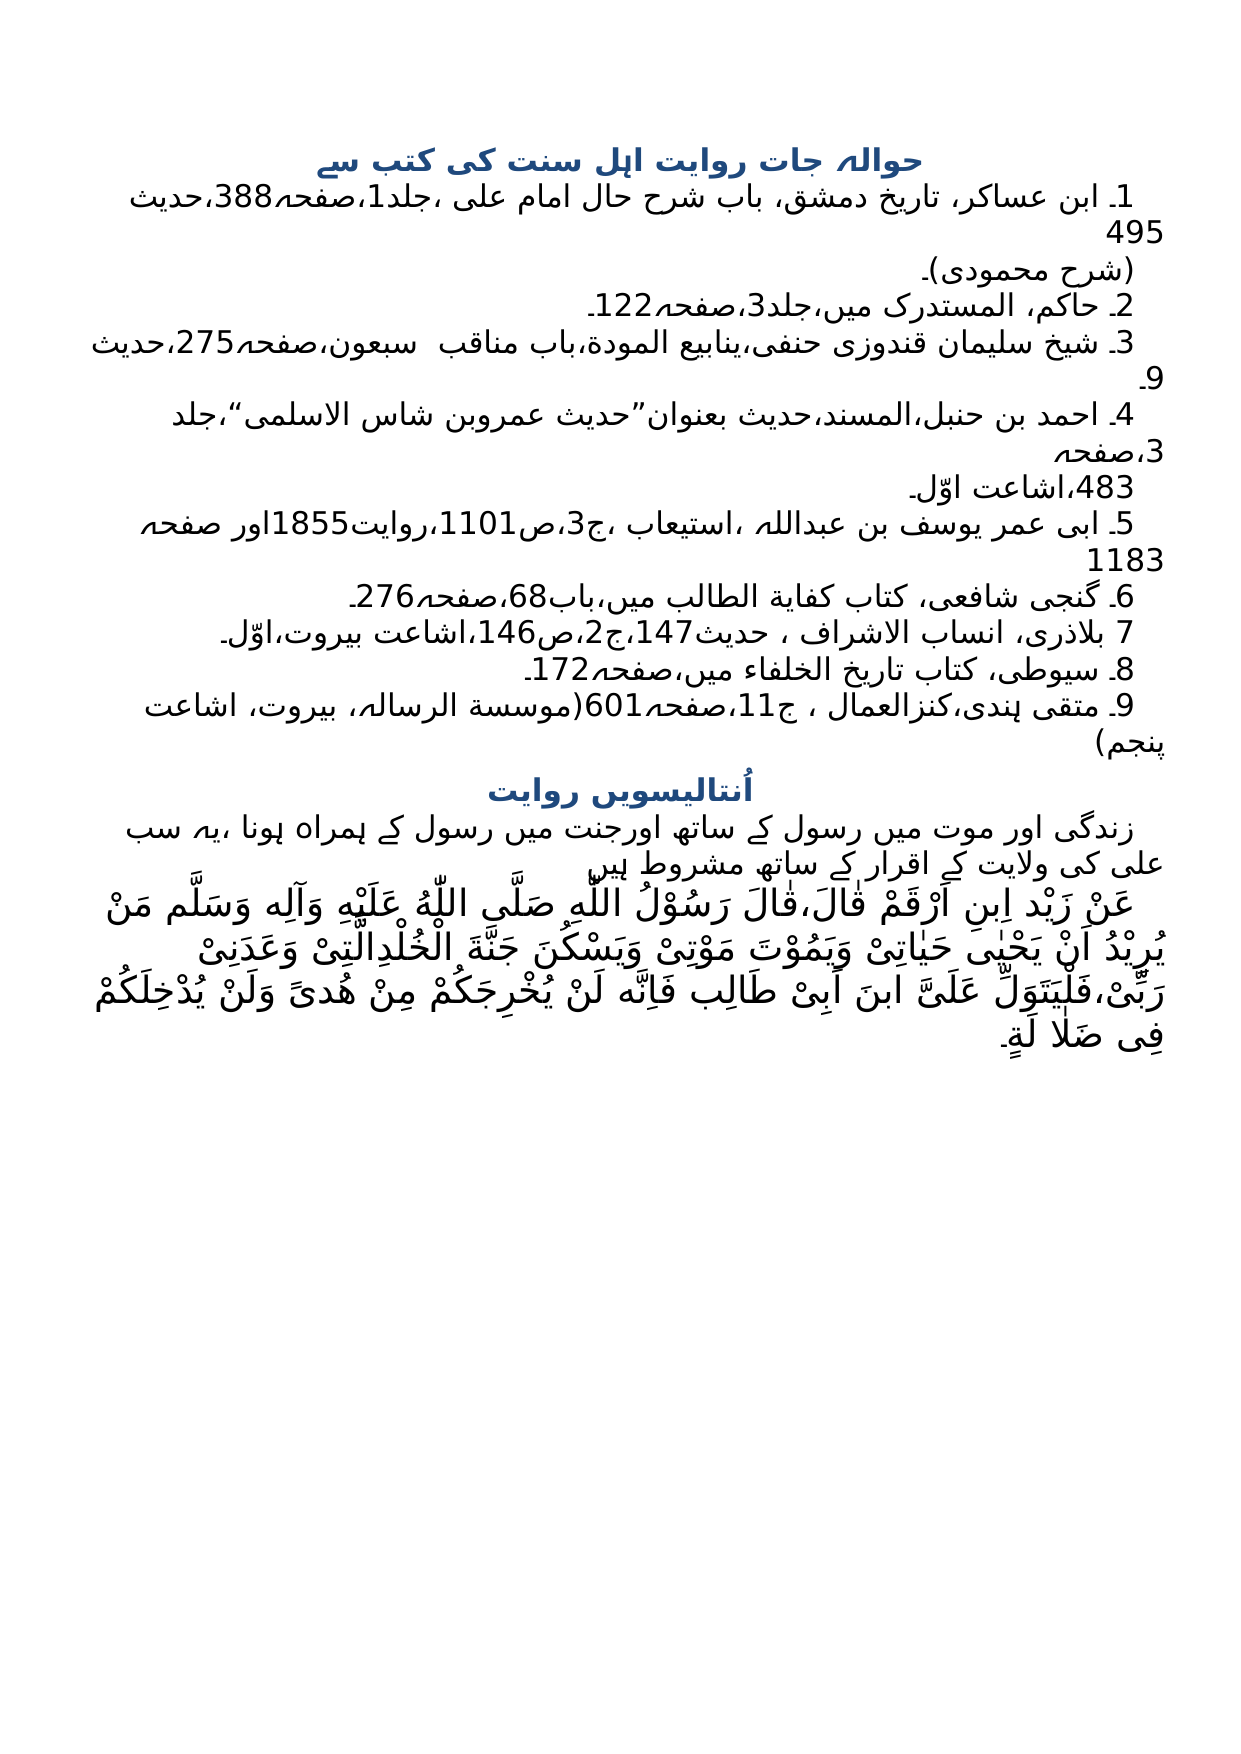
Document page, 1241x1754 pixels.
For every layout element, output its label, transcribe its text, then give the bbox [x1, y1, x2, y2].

text 2۔ حاکم، المستدرک میں،جلد3،صفحہ122۔ [75, 288, 1165, 324]
text 1۔ ابن عساکر، تاریخ دمشق، باب شرح حال امام علی ،جلد1،صفحہ388،حدیث495 [75, 178, 1165, 251]
text (شرح محمودی)۔ [75, 251, 1165, 288]
text 483،اشاعت اوّل۔ [75, 469, 1165, 506]
text زندگی اور موت میں رسول کے ساتھ اورجنت میں رسول کے ہمراہ ہونا ،یہ سب علی کی ولایت کے اقرار کے ساتھ مشروط ہیں [75, 809, 1165, 882]
subtitle اُنتالیسویں روایت [75, 773, 1165, 809]
text 5۔ ابی عمر یوسف بن عبداللہ ،استیعاب ،ج3،ص1101،روایت1855اور صفحہ1183 [75, 506, 1165, 578]
text 3۔ شیخ سلیمان قندوزی حنفی،ینابیع المودة،باب مناقب سبعون،صفحہ275،حدیث9۔ [75, 324, 1165, 397]
text 7 بلاذری، انساب الاشراف ، حدیث147،ج2،ص146،اشاعت بیروت،اوّل۔ [75, 615, 1165, 651]
text 8۔ سیوطی، کتاب تاریخ الخلفاء میں،صفحہ172۔ [75, 651, 1165, 687]
text 4۔ احمد بن حنبل،المسند،حدیث بعنوان”حدیث عمروبن شاس الاسلمی“،جلد3،صفحہ [75, 397, 1165, 469]
subtitle حوالہ جات روایت اہل سنت کی کتب سے [75, 142, 1165, 178]
text 9۔ متقی ہندی،کنزالعمال ، ج11،صفحہ601(موسسة الرسالہ، بیروت، اشاعت پنجم) [75, 687, 1165, 760]
text 6۔ گنجی شافعی، کتاب کفایة الطالب میں،باب68،صفحہ276۔ [75, 578, 1165, 615]
text عَنْ زَیْد اِبنِ اَرْقَمْ قٰالَ،قٰالَ رَسُوْلُ اللّٰهِ صَلَّی اللّٰهُ عَلَیْهِ وَآلِه وَسَلَّم مَنْ یُرِیْدُ اَنْ یَحْیٰی حَیٰاتِیْ وَیَمُوْتَ مَوْتِیْ وَیَسْکُنَ جَنَّةَ الْخُلْدِالَّتِیْ وَعَدَنِیْ رَبِّیْ،فَلْیَتَوَلِّ عَلَیَّ ابنَ اَبِیْ طَالِب فَاِنَّه لَنْ یُخْرِجَکُمْ مِنْ هُدیً وَلَنْ یُدْخِلَکُمْ فِی ضَلٰا لَةٍ۔ [75, 882, 1165, 1056]
